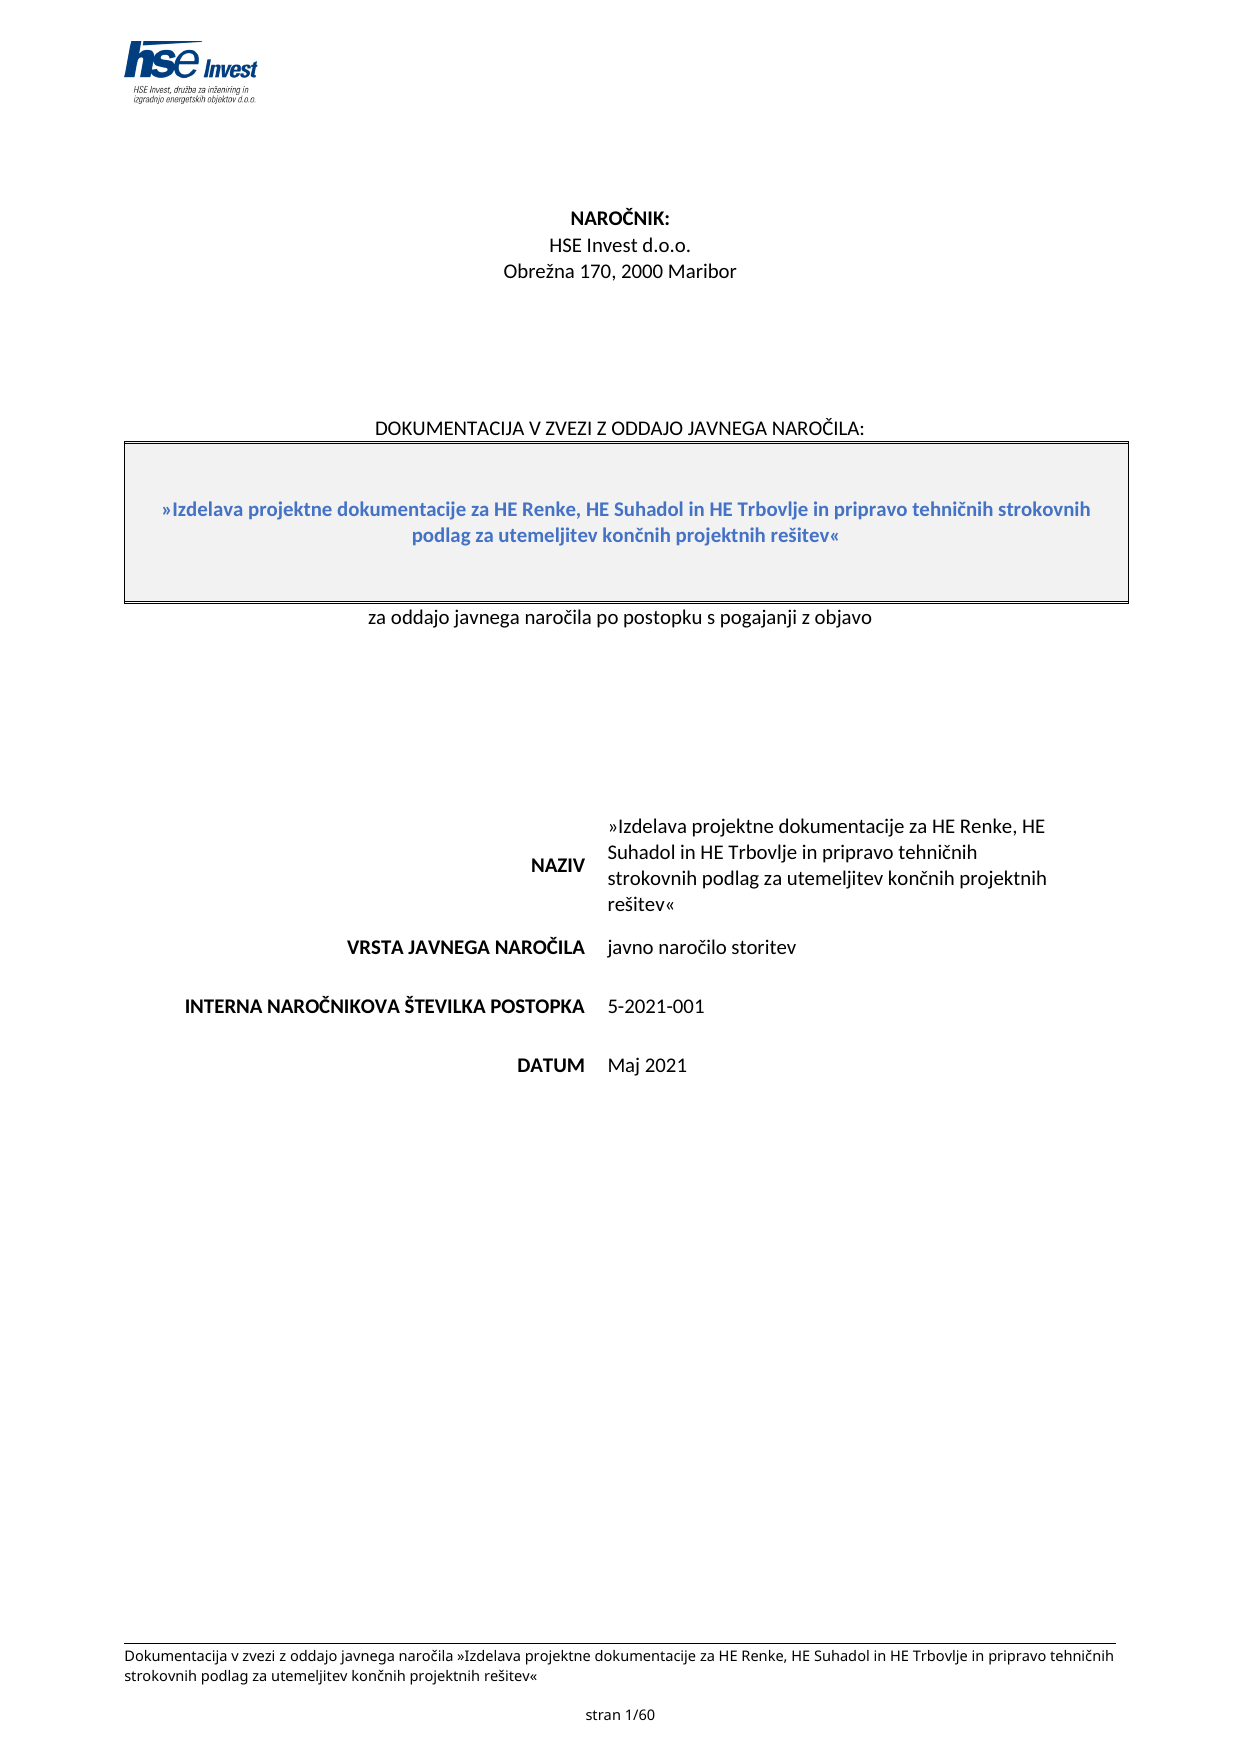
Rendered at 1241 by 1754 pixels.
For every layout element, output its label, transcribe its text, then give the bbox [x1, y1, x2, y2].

text HSE Invest d.o.o. [124, 232, 1116, 257]
text za oddajo javnega naročila po postopku s pogajanji z objavo [124, 604, 1116, 629]
table_header NAZIV [124, 813, 596, 918]
table_header »Izdelava projektne dokumentacije za HE Renke, HE Suhadol in HE Trbovlje in pripravo tehničnih strokovnih podlag za utemeljitev končnih projektnih rešitev« [596, 813, 1068, 918]
picture [124, 41, 258, 104]
table_cell DATUM [124, 1036, 596, 1095]
table_cell INTERNA NAROČNIKOVA ŠTEVILKA POSTOPKA [124, 977, 596, 1036]
text Obrežna 170, 2000 Maribor [124, 258, 1116, 283]
table_cell 5-2021-001 [596, 977, 1068, 1036]
table_cell VRSTA JAVNEGA NAROČILA [124, 918, 596, 977]
table_cell Maj 2021 [596, 1036, 1068, 1095]
text DOKUMENTACIJA V ZVEZI Z ODDAJO JAVNEGA NAROČILA: [124, 415, 1116, 440]
table_cell javno naročilo storitev [596, 918, 1068, 977]
text NAROČNIK: [124, 206, 1116, 231]
table_header »Izdelava projektne dokumentacije za HE Renke, HE Suhadol in HE Trbovlje in pripravo tehničnih strokovnih podlag za utemeljitev končnih projektnih rešitev« [125, 444, 1128, 601]
